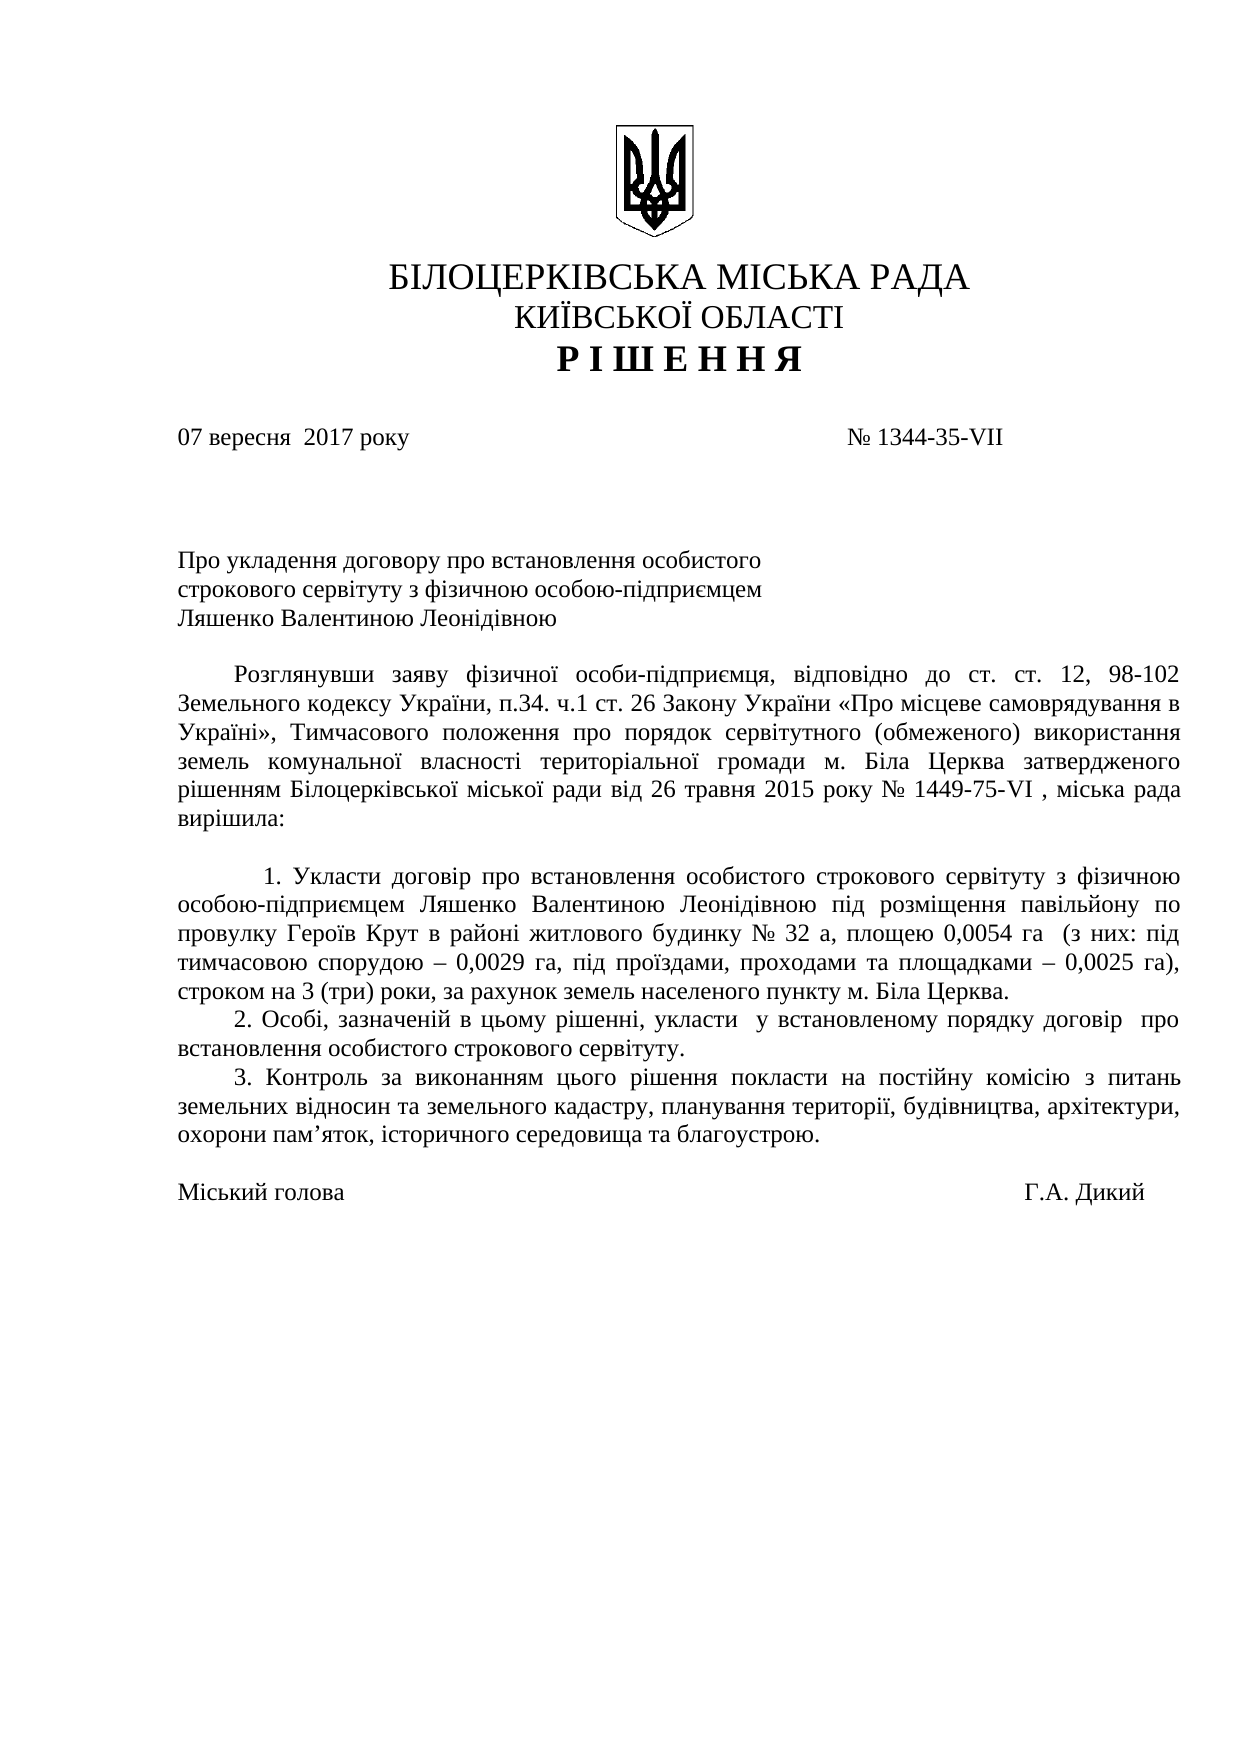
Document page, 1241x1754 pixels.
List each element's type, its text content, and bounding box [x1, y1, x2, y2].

picture [610, 118, 704, 245]
text Міський голова Г.А. Дикий [177, 1177, 1181, 1206]
text Р І Ш Е Н Н Я [177, 336, 1181, 379]
text Про укладення договору про встановлення особистого [177, 545, 1181, 574]
text 1. Укласти договір про встановлення особистого строкового сервітуту з фізичною особою-підприємцем Ляшенко Валентиною Леонідівною під розміщення павільйону по провулку Героїв Крут в районі житлового будинку № 32 а, площею 0,0054 га (з них: під тимчасовою спорудою – 0,0029 га, під проїздами, проходами та площадками – 0,0025 га), строком на 3 (три) роки, за рахунок земель населеного пункту м. Біла Церква. [177, 861, 1181, 1004]
text строкового сервітуту з фізичною особою-підприємцем [177, 574, 1181, 603]
text КИЇВСЬКОЇ ОБЛАСТІ [177, 298, 1181, 336]
text 07 вересня 2017 року № 1344-35-VII [177, 422, 1181, 451]
text 2. Особі, зазначеній в цьому рішенні, укласти у встановленому порядку договір про встановлення особистого строкового сервітуту. [177, 1004, 1181, 1062]
text Розглянувши заяву фізичної особи-підприємця, відповідно до ст. ст. 12, 98-102 Земельного кодексу України, п.34. ч.1 ст. 26 Закону України «Про місцеве самоврядування в Україні», Тимчасового положення про порядок сервітутного (обмеженого) використання земель комунальної власності територіальної громади м. Біла Церква затвердженого рішенням Білоцерківської міської ради від 26 травня 2015 року № 1449-75-VI , міська рада вирішила: [177, 659, 1181, 832]
text 3. Контроль за виконанням цього рішення покласти на постійну комісію з питань земельних відносин та земельного кадастру, планування території, будівництва, архітектури, охорони пам’яток, історичного середовища та благоустрою. [177, 1062, 1181, 1148]
text БІЛОЦЕРКІВСЬКА МІСЬКА РАДА [177, 255, 1181, 298]
text Ляшенко Валентиною Леонідівною [177, 603, 1181, 632]
